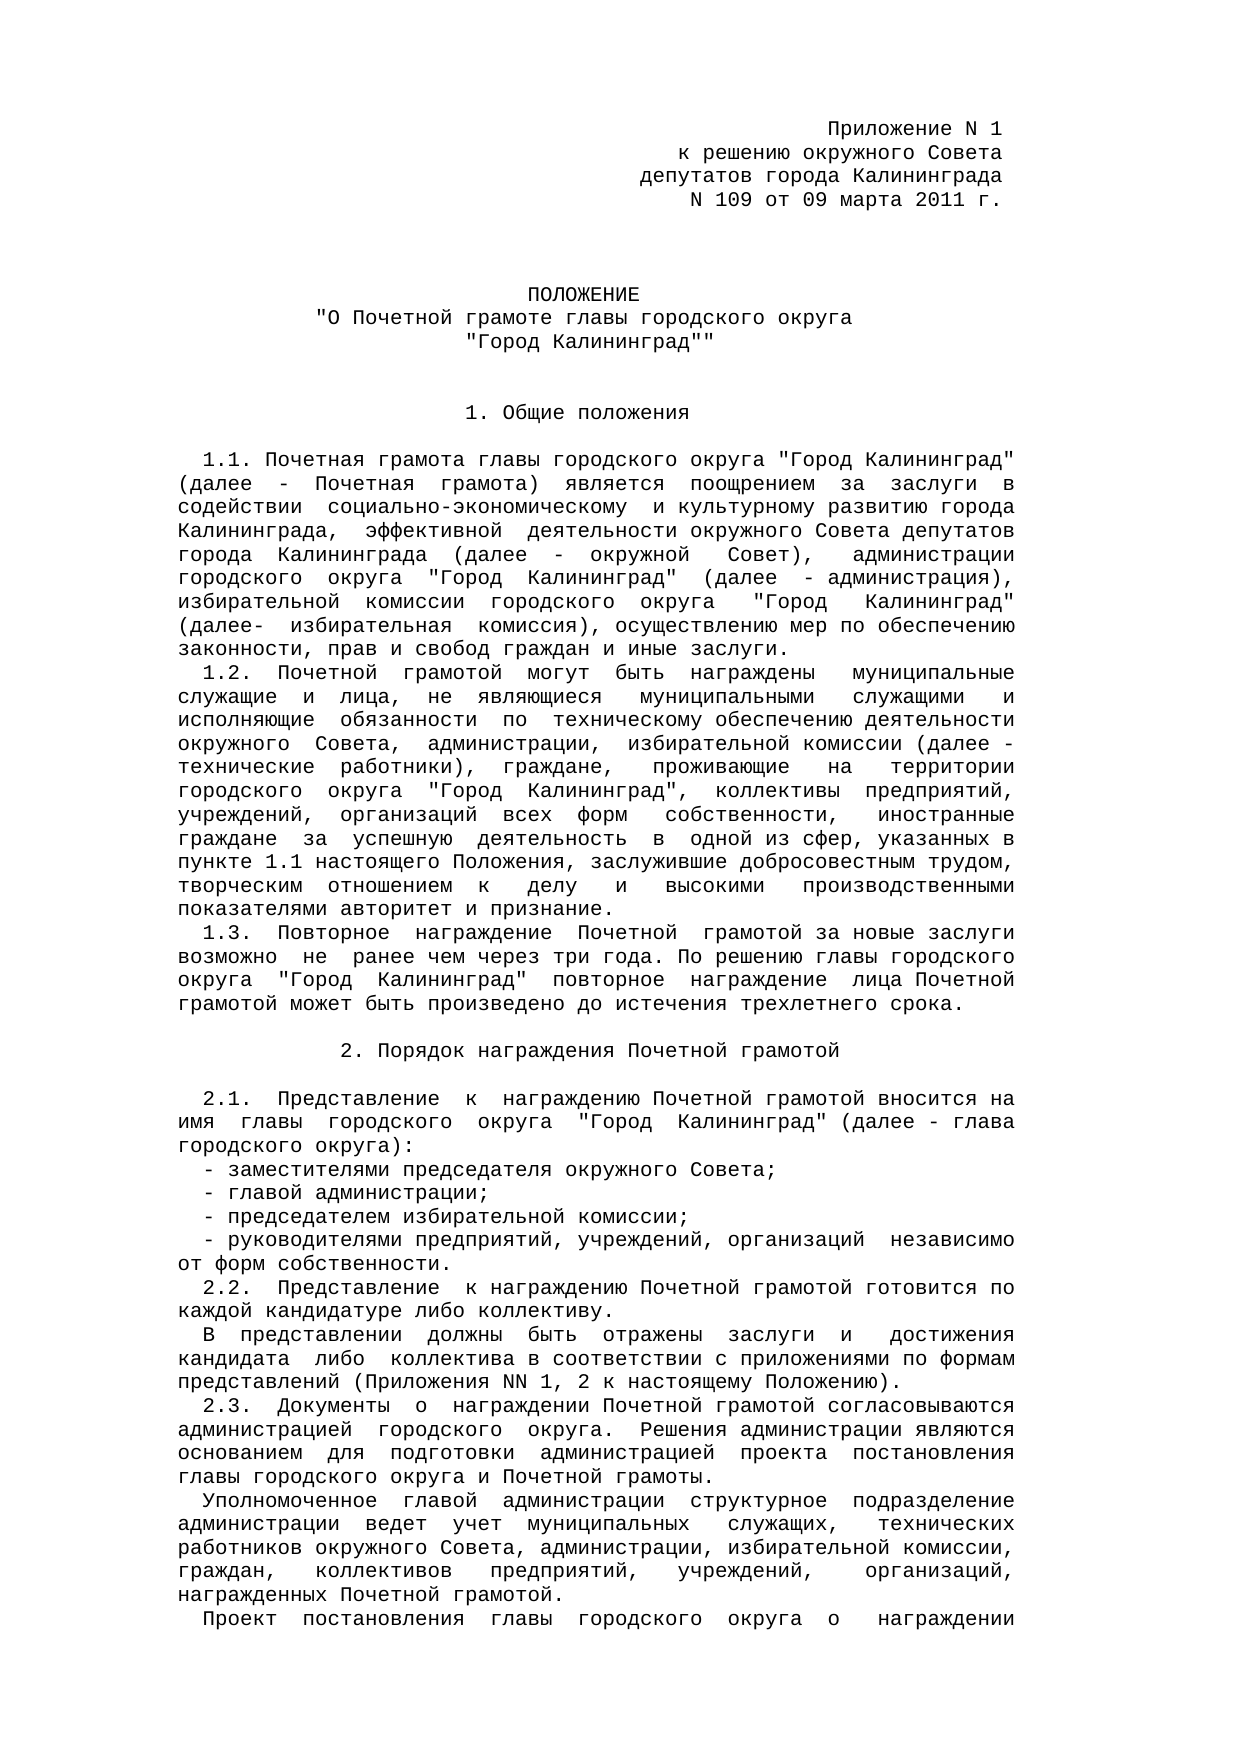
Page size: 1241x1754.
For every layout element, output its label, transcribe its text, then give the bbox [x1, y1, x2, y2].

text содействии социально-экономическому и культурному развитию города [177, 496, 1152, 520]
text от форм собственности. [177, 1253, 1152, 1277]
text депутатов города Калининграда [177, 165, 1152, 189]
text округа "Город Калининград" повторное награждение лица Почетной [177, 969, 1152, 993]
text администрацией городского округа. Решения администрации являются [177, 1419, 1152, 1442]
text - руководителями предприятий, учреждений, организаций независимо [177, 1229, 1152, 1253]
text представлений (Приложения NN 1, 2 к настоящему Положению). [177, 1371, 1152, 1395]
text исполняющие обязанности по техническому обеспечению деятельности [177, 709, 1152, 733]
text 2.3. Документы о награждении Почетной грамотой согласовываются [177, 1395, 1152, 1419]
text 1. Общие положения [177, 402, 1152, 426]
text к решению окружного Совета [177, 142, 1152, 165]
text (далее- избирательная комиссия), осуществлению мер по обеспечению [177, 615, 1152, 638]
text Калининграда, эффективной деятельности окружного Совета депутатов [177, 520, 1152, 544]
text служащие и лица, не являющиеся муниципальными служащими и [177, 686, 1152, 709]
text 2.2. Представление к награждению Почетной грамотой готовится по [177, 1277, 1152, 1300]
text города Калининграда (далее - окружной Совет), администрации [177, 544, 1152, 567]
text грамотой может быть произведено до истечения трехлетнего срока. [177, 993, 1152, 1017]
text 1.2. Почетной грамотой могут быть награждены муниципальные [177, 662, 1152, 686]
text - председателем избирательной комиссии; [177, 1206, 1152, 1229]
text основанием для подготовки администрацией проекта постановления [177, 1442, 1152, 1466]
text окружного Совета, администрации, избирательной комиссии (далее - [177, 733, 1152, 757]
text граждан, коллективов предприятий, учреждений, организаций, [177, 1561, 1152, 1584]
text городского округа "Город Калининград" (далее - администрация), [177, 567, 1152, 591]
text учреждений, организаций всех форм собственности, иностранные [177, 804, 1152, 827]
text законности, прав и свобод граждан и иные заслуги. [177, 638, 1152, 662]
text городского округа "Город Калининград", коллективы предприятий, [177, 780, 1152, 804]
text - заместителями председателя окружного Совета; [177, 1158, 1152, 1182]
text Проект постановления главы городского округа о награждении [177, 1608, 1152, 1631]
text главы городского округа и Почетной грамоты. [177, 1466, 1152, 1489]
text 1.3. Повторное награждение Почетной грамотой за новые заслуги [177, 922, 1152, 946]
text возможно не ранее чем через три года. По решению главы городского [177, 946, 1152, 969]
text каждой кандидатуре либо коллективу. [177, 1300, 1152, 1324]
text технические работники), граждане, проживающие на территории [177, 757, 1152, 780]
text избирательной комиссии городского округа "Город Калининград" [177, 591, 1152, 615]
text ПОЛОЖЕНИЕ [177, 284, 1152, 307]
text "О Почетной грамоте главы городского округа [177, 307, 1152, 331]
text показателями авторитет и признание. [177, 898, 1152, 922]
text городского округа): [177, 1135, 1152, 1158]
text имя главы городского округа "Город Калининград" (далее - глава [177, 1111, 1152, 1135]
text награжденных Почетной грамотой. [177, 1584, 1152, 1608]
text "Город Калининград"" [177, 331, 1152, 354]
text граждане за успешную деятельность в одной из сфер, указанных в [177, 827, 1152, 851]
text пункте 1.1 настоящего Положения, заслужившие добросовестным трудом, [177, 851, 1152, 875]
text - главой администрации; [177, 1182, 1152, 1206]
text Уполномоченное главой администрации структурное подразделение [177, 1489, 1152, 1513]
text кандидата либо коллектива в соответствии с приложениями по формам [177, 1348, 1152, 1371]
text 2. Порядок награждения Почетной грамотой [177, 1040, 1152, 1064]
text администрации ведет учет муниципальных служащих, технических [177, 1513, 1152, 1537]
text Приложение N 1 [177, 118, 1152, 142]
text В представлении должны быть отражены заслуги и достижения [177, 1324, 1152, 1348]
text (далее - Почетная грамота) является поощрением за заслуги в [177, 473, 1152, 496]
text 1.1. Почетная грамота главы городского округа "Город Калининград" [177, 449, 1152, 473]
text творческим отношением к делу и высокими производственными [177, 875, 1152, 898]
text 2.1. Представление к награждению Почетной грамотой вносится на [177, 1088, 1152, 1111]
text работников окружного Совета, администрации, избирательной комиссии, [177, 1537, 1152, 1561]
text N 109 от 09 марта 2011 г. [177, 189, 1152, 213]
